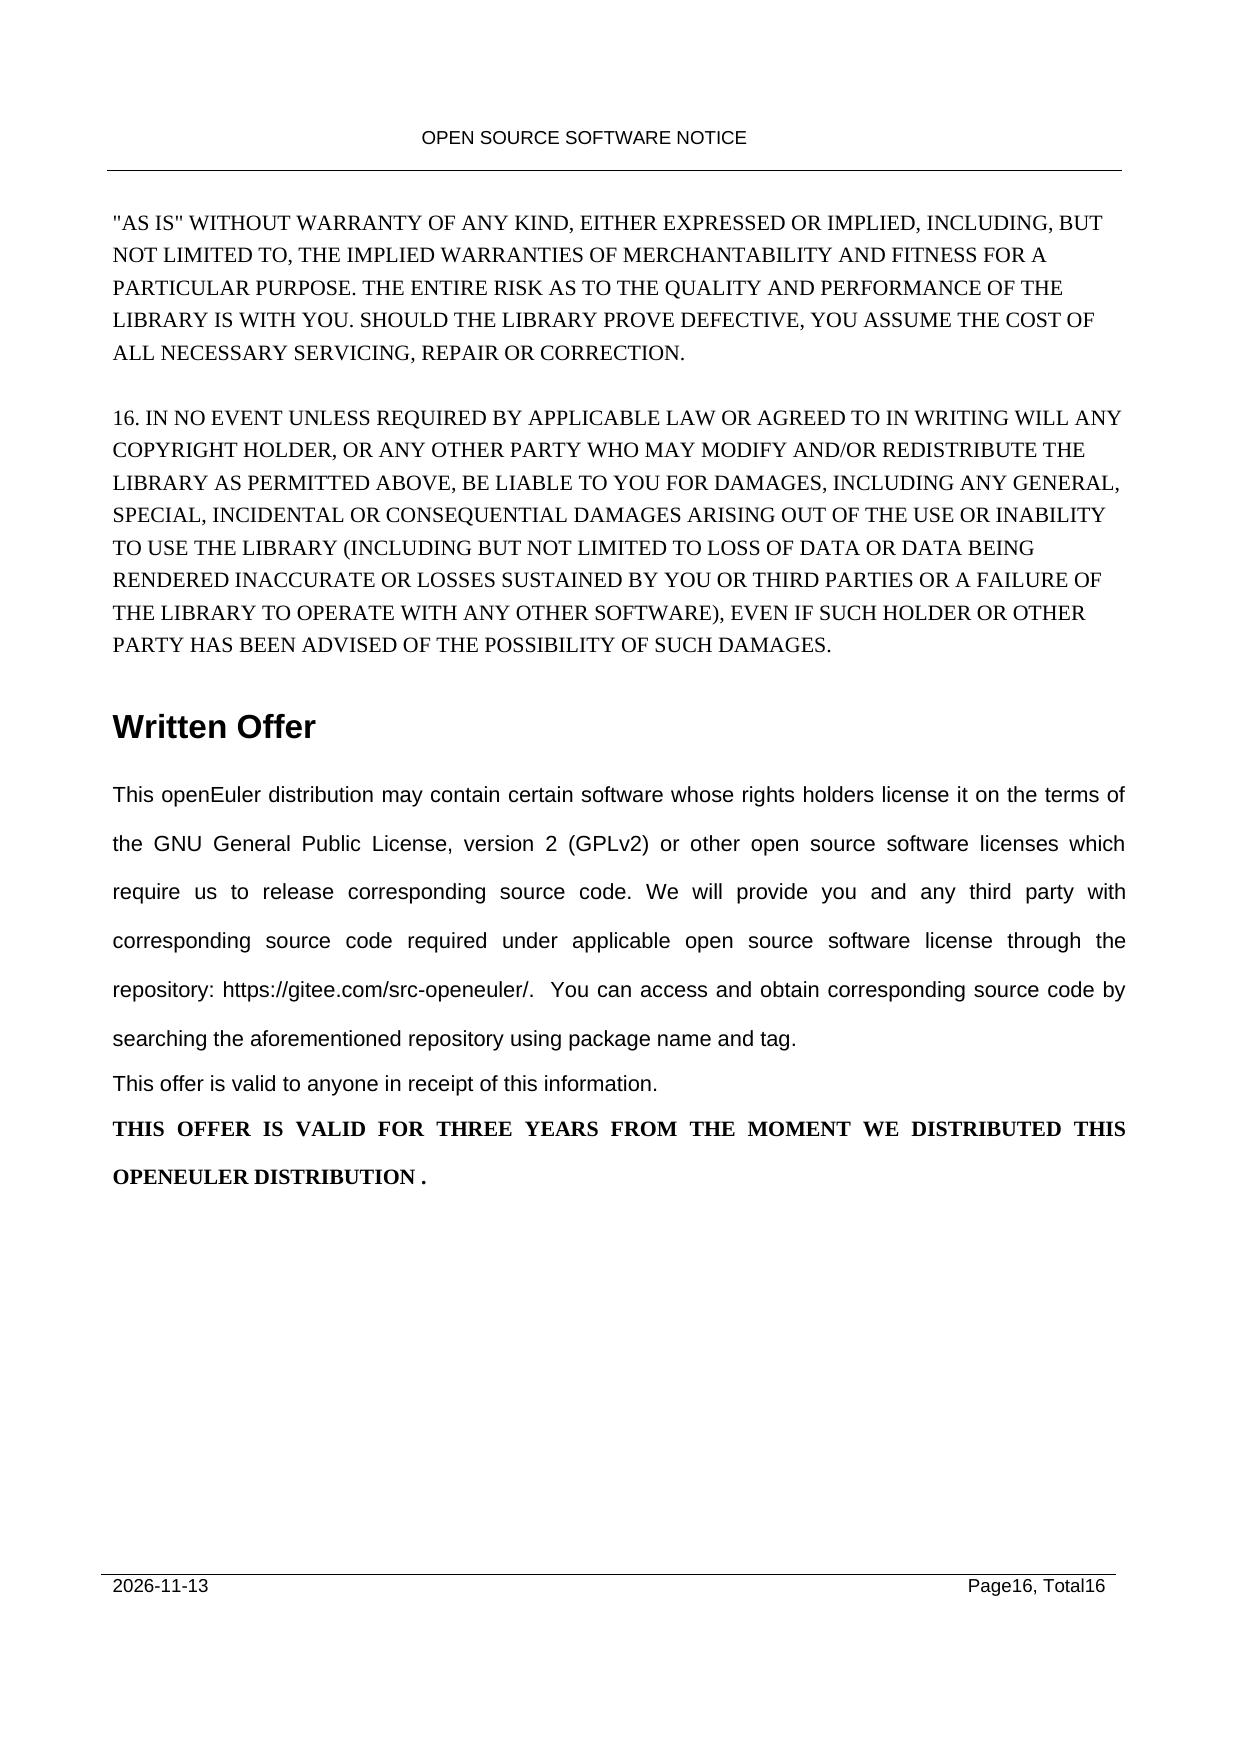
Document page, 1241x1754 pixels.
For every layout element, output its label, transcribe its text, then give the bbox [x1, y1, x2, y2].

text THIS OFFER IS VALID FOR THREE YEARS FROM THE MOMENT WE DISTRIBUTED THIS OPENEULER DISTRIBUTION . [112, 1112, 1128, 1193]
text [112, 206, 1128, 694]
text This openEuler distribution may contain certain software whose rights holders license it on the terms of the GNU General Public License, version 2 (GPLv2) or other open source software licenses which require us to release corresponding source code. We will provide you and any third party with corresponding source code required under applicable open source software license through the repository: https://gitee.com/src-openeuler/. You can access and obtain corresponding source code by searching the aforementioned repository using package name and tag. [112, 778, 1128, 1054]
text Written Offer [112, 694, 1128, 759]
text This offer is valid to anyone in receipt of this information. [112, 1067, 1128, 1099]
